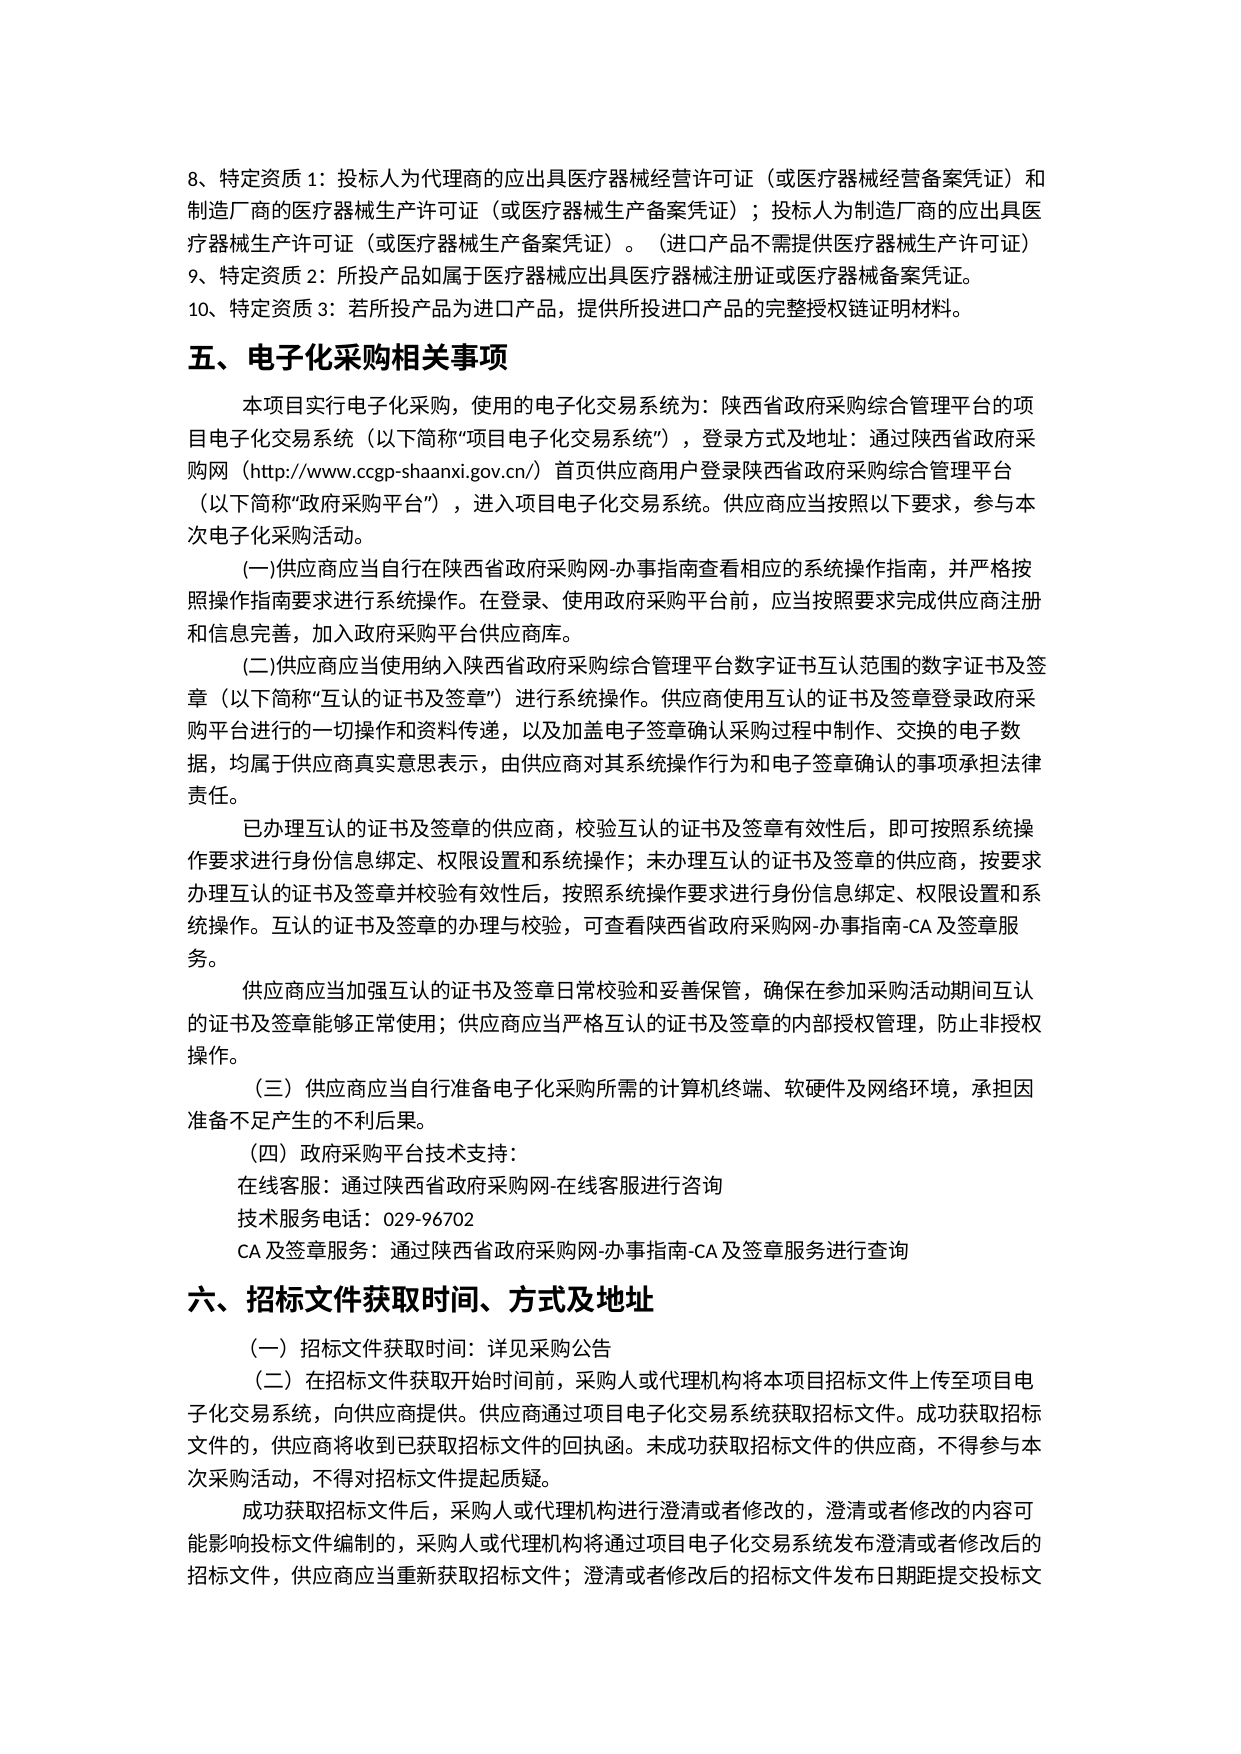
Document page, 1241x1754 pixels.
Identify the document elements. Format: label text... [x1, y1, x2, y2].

text 在线客服：通过陕西省政府采购网-在线客服进行咨询 [187, 1169, 1053, 1202]
text CA及签章服务：通过陕西省政府采购网-办事指南-CA及签章服务进行查询 [187, 1234, 1053, 1267]
text (二)供应商应当使用纳入陕西省政府采购综合管理平台数字证书互认范围的数字证书及签章（以下简称“互认的证书及签章”）进行系统操作。供应商使用互认的证书及签章登录政府采购平台进行的一切操作和资料传递，以及加盖电子签章确认采购过程中制作、交换的电子数据，均属于供应商真实意思表示，由供应商对其系统操作行为和电子签章确认的事项承担法律责任。 [187, 649, 1053, 812]
text 供应商应当加强互认的证书及签章日常校验和妥善保管，确保在参加采购活动期间互认的证书及签章能够正常使用；供应商应当严格互认的证书及签章的内部授权管理，防止非授权操作。 [187, 974, 1053, 1072]
text 9、特定资质2：所投产品如属于医疗器械应出具医疗器械注册证或医疗器械备案凭证。 [187, 259, 1053, 292]
text 六、招标文件获取时间、方式及地址 [187, 1267, 1053, 1332]
text （一）招标文件获取时间：详见采购公告 [187, 1332, 1053, 1364]
text 10、特定资质3：若所投产品为进口产品，提供所投进口产品的完整授权链证明材料。 [187, 292, 1053, 324]
text 五、电子化采购相关事项 [187, 324, 1053, 389]
text 本项目实行电子化采购，使用的电子化交易系统为：陕西省政府采购综合管理平台的项目电子化交易系统（以下简称“项目电子化交易系统”），登录方式及地址：通过陕西省政府采购网（http://www.ccgp-shaanxi.gov.cn/）首页供应商用户登录陕西省政府采购综合管理平台（以下简称“政府采购平台”），进入项目电子化交易系统。供应商应当按照以下要求，参与本次电子化采购活动。 [187, 389, 1053, 552]
text （四）政府采购平台技术支持： [187, 1137, 1053, 1169]
text （二）在招标文件获取开始时间前，采购人或代理机构将本项目招标文件上传至项目电子化交易系统，向供应商提供。供应商通过项目电子化交易系统获取招标文件。成功获取招标文件的，供应商将收到已获取招标文件的回执函。未成功获取招标文件的供应商，不得参与本次采购活动，不得对招标文件提起质疑。 [187, 1364, 1053, 1494]
text (一)供应商应当自行在陕西省政府采购网-办事指南查看相应的系统操作指南，并严格按照操作指南要求进行系统操作。在登录、使用政府采购平台前，应当按照要求完成供应商注册和信息完善，加入政府采购平台供应商库。 [187, 552, 1053, 649]
text 技术服务电话：029-96702 [187, 1202, 1053, 1234]
text 已办理互认的证书及签章的供应商，校验互认的证书及签章有效性后，即可按照系统操作要求进行身份信息绑定、权限设置和系统操作；未办理互认的证书及签章的供应商，按要求办理互认的证书及签章并校验有效性后，按照系统操作要求进行身份信息绑定、权限设置和系统操作。互认的证书及签章的办理与校验，可查看陕西省政府采购网-办事指南-CA及签章服务。 [187, 812, 1053, 974]
text （三）供应商应当自行准备电子化采购所需的计算机终端、软硬件及网络环境，承担因准备不足产生的不利后果。 [187, 1072, 1053, 1137]
text 8、特定资质1：投标人为代理商的应出具医疗器械经营许可证（或医疗器械经营备案凭证）和制造厂商的医疗器械生产许可证（或医疗器械生产备案凭证）；投标人为制造厂商的应出具医疗器械生产许可证（或医疗器械生产备案凭证）。（进口产品不需提供医疗器械生产许可证） [187, 162, 1053, 259]
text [187, 1494, 1053, 1592]
